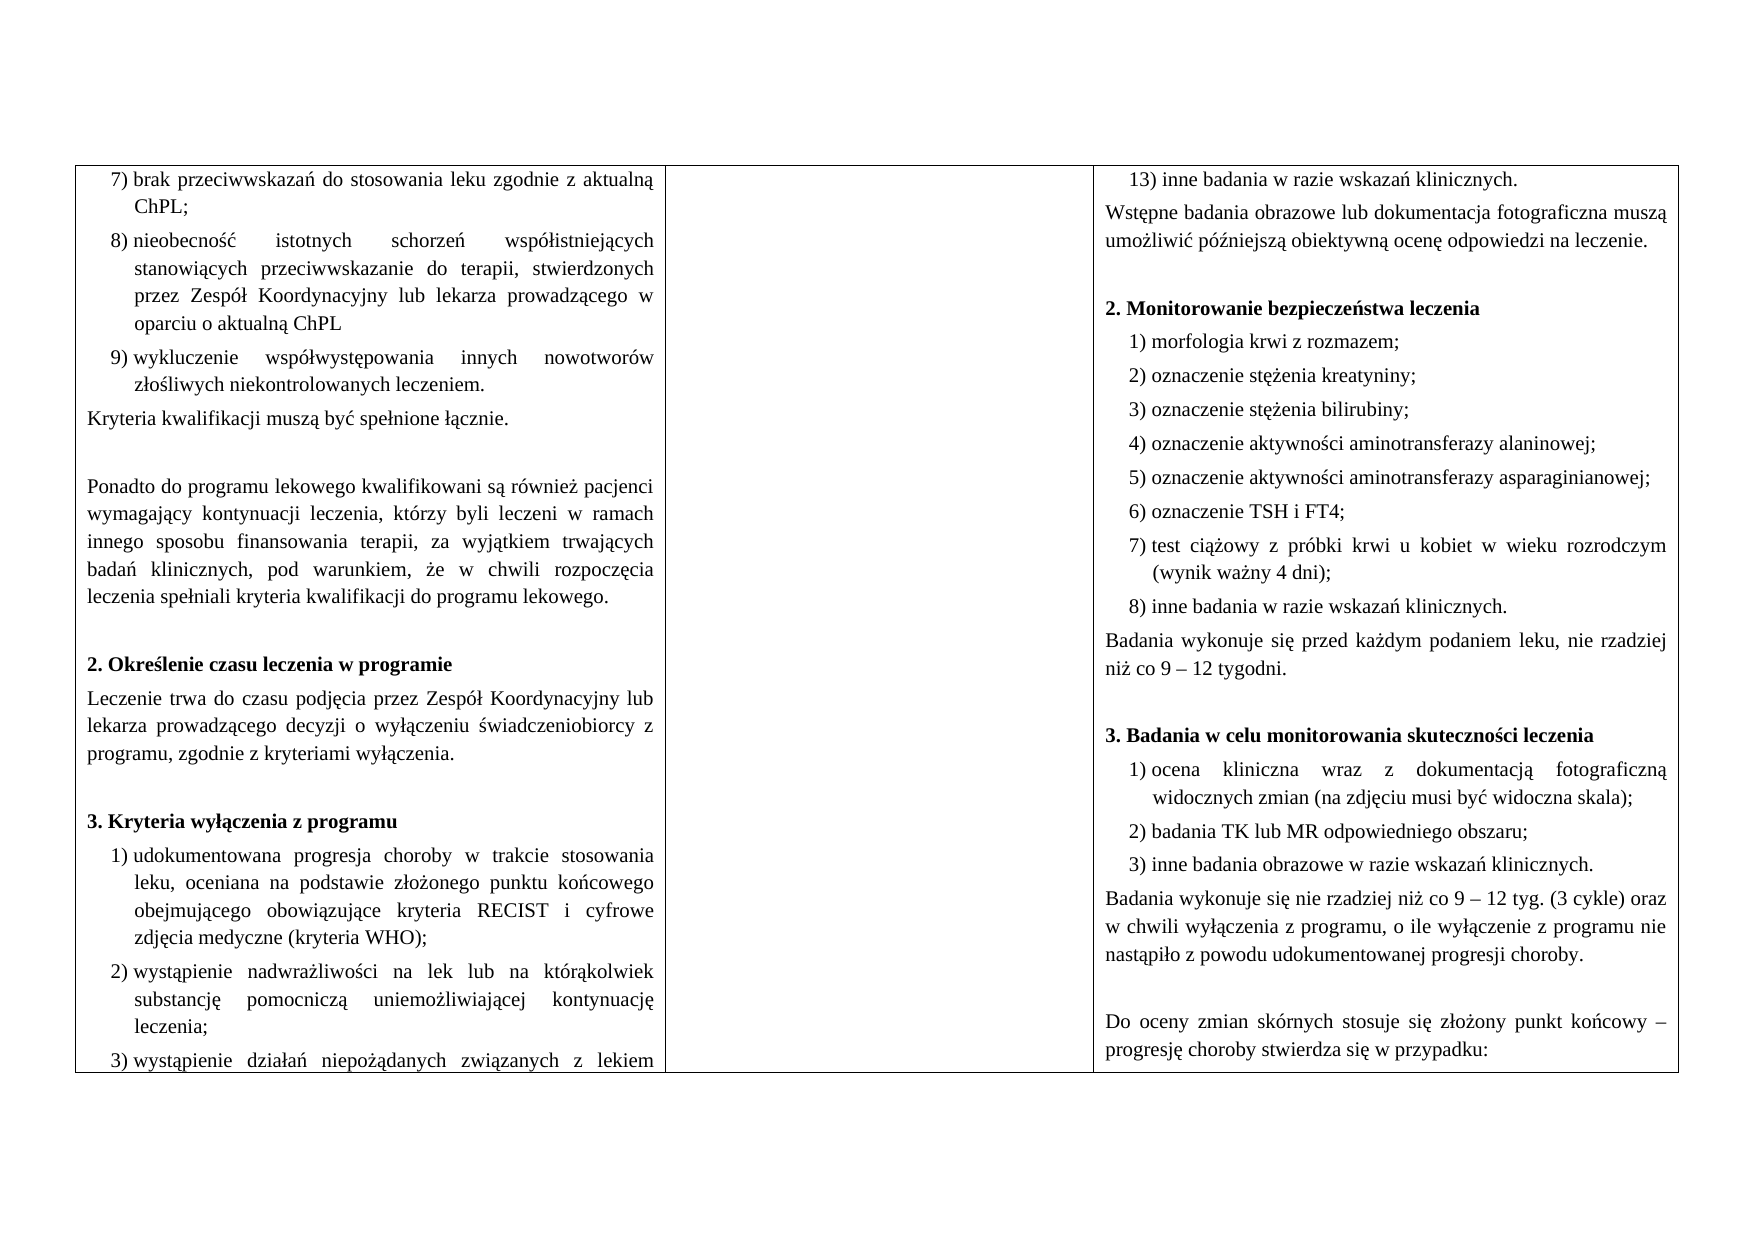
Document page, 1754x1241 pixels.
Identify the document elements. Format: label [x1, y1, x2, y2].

table_cell [76, 166, 665, 1072]
table_cell [666, 166, 1093, 1072]
table_cell [1094, 166, 1678, 1072]
